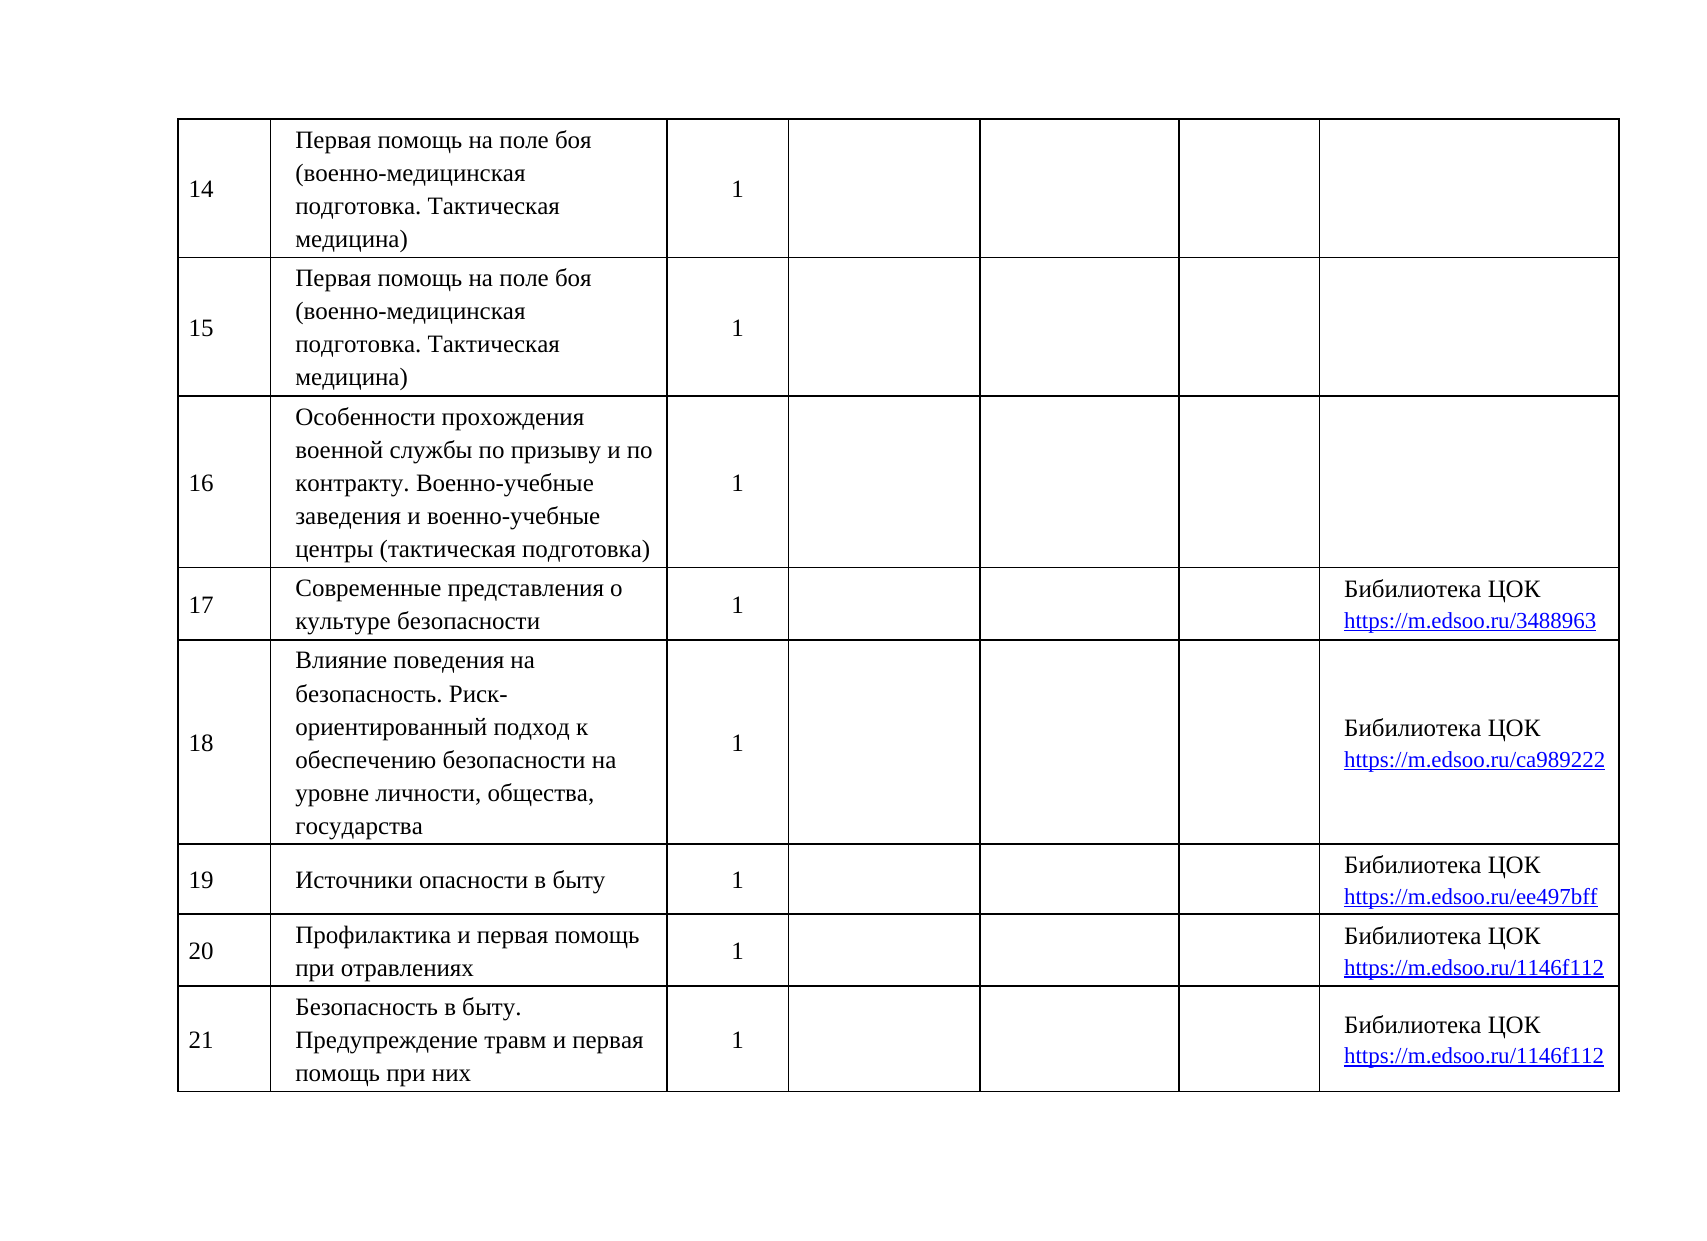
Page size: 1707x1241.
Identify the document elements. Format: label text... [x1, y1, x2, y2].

table_cell Источники опасности в быту [271, 845, 666, 913]
table_cell [1180, 258, 1319, 395]
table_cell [1320, 915, 1618, 985]
table_cell 17 [179, 568, 270, 639]
table_cell 1 [668, 915, 788, 985]
table_cell [1180, 845, 1319, 913]
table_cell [1320, 987, 1618, 1091]
table_cell [1180, 641, 1319, 843]
table_cell [1180, 987, 1319, 1091]
table_cell Профилактика и первая помощь при отравлениях [271, 915, 666, 985]
table_cell [789, 641, 979, 843]
table_cell 1 [668, 845, 788, 913]
table_cell [789, 987, 979, 1091]
table_cell [1180, 120, 1319, 257]
table_cell [981, 641, 1178, 843]
table_cell [1180, 568, 1319, 639]
table_cell Первая помощь на поле боя (военно-медицинская подготовка. Тактическая медицина) [271, 120, 666, 257]
table_cell 1 [668, 641, 788, 843]
table_cell [981, 568, 1178, 639]
table_cell 1 [668, 987, 788, 1091]
table_cell [789, 845, 979, 913]
table_cell [981, 845, 1178, 913]
table_cell [789, 397, 979, 566]
table_cell Влияние поведения на безопасность. Риск-ориентированный подход к обеспечению безопасности на уровне личности, общества, государства [271, 641, 666, 843]
table_cell [981, 987, 1178, 1091]
table_cell [1320, 120, 1618, 257]
table_cell [981, 915, 1178, 985]
table_cell [789, 258, 979, 395]
table_cell [1180, 397, 1319, 566]
table_cell [789, 568, 979, 639]
table_cell 1 [668, 258, 788, 395]
table_cell Бибилиотека ЦОК https://m.edsoo.ru/ca989222 [1320, 641, 1618, 843]
table_cell [789, 120, 979, 257]
table_cell [789, 915, 979, 985]
table_cell 15 [179, 258, 270, 395]
table_cell [981, 120, 1178, 257]
table_cell Современные представления о культуре безопасности [271, 568, 666, 639]
table_cell 1 [668, 120, 788, 257]
table_cell [1320, 397, 1618, 566]
table_cell 18 [179, 641, 270, 843]
table_cell [981, 258, 1178, 395]
table_cell Безопасность в быту. Предупреждение травм и первая помощь при них [271, 987, 666, 1091]
table_cell 19 [179, 845, 270, 913]
table_cell Первая помощь на поле боя (военно-медицинская подготовка. Тактическая медицина) [271, 258, 666, 395]
table_cell 21 [179, 987, 270, 1091]
table_cell Особенности прохождения военной службы по призыву и по контракту. Военно-учебные заведения и военно-учебные центры (тактическая подготовка) [271, 397, 666, 566]
table_cell [1320, 258, 1618, 395]
table_cell [1180, 915, 1319, 985]
table_cell 14 [179, 120, 270, 257]
table_cell [981, 397, 1178, 566]
table_cell Бибилиотека ЦОК https://m.edsoo.ru/3488963 [1320, 568, 1618, 639]
table_cell Бибилиотека ЦОК https://m.edsoo.ru/ee497bff [1320, 845, 1618, 913]
table_cell 16 [179, 397, 270, 566]
table_cell 1 [668, 568, 788, 639]
table_cell 1 [668, 397, 788, 566]
table_cell 20 [179, 915, 270, 985]
